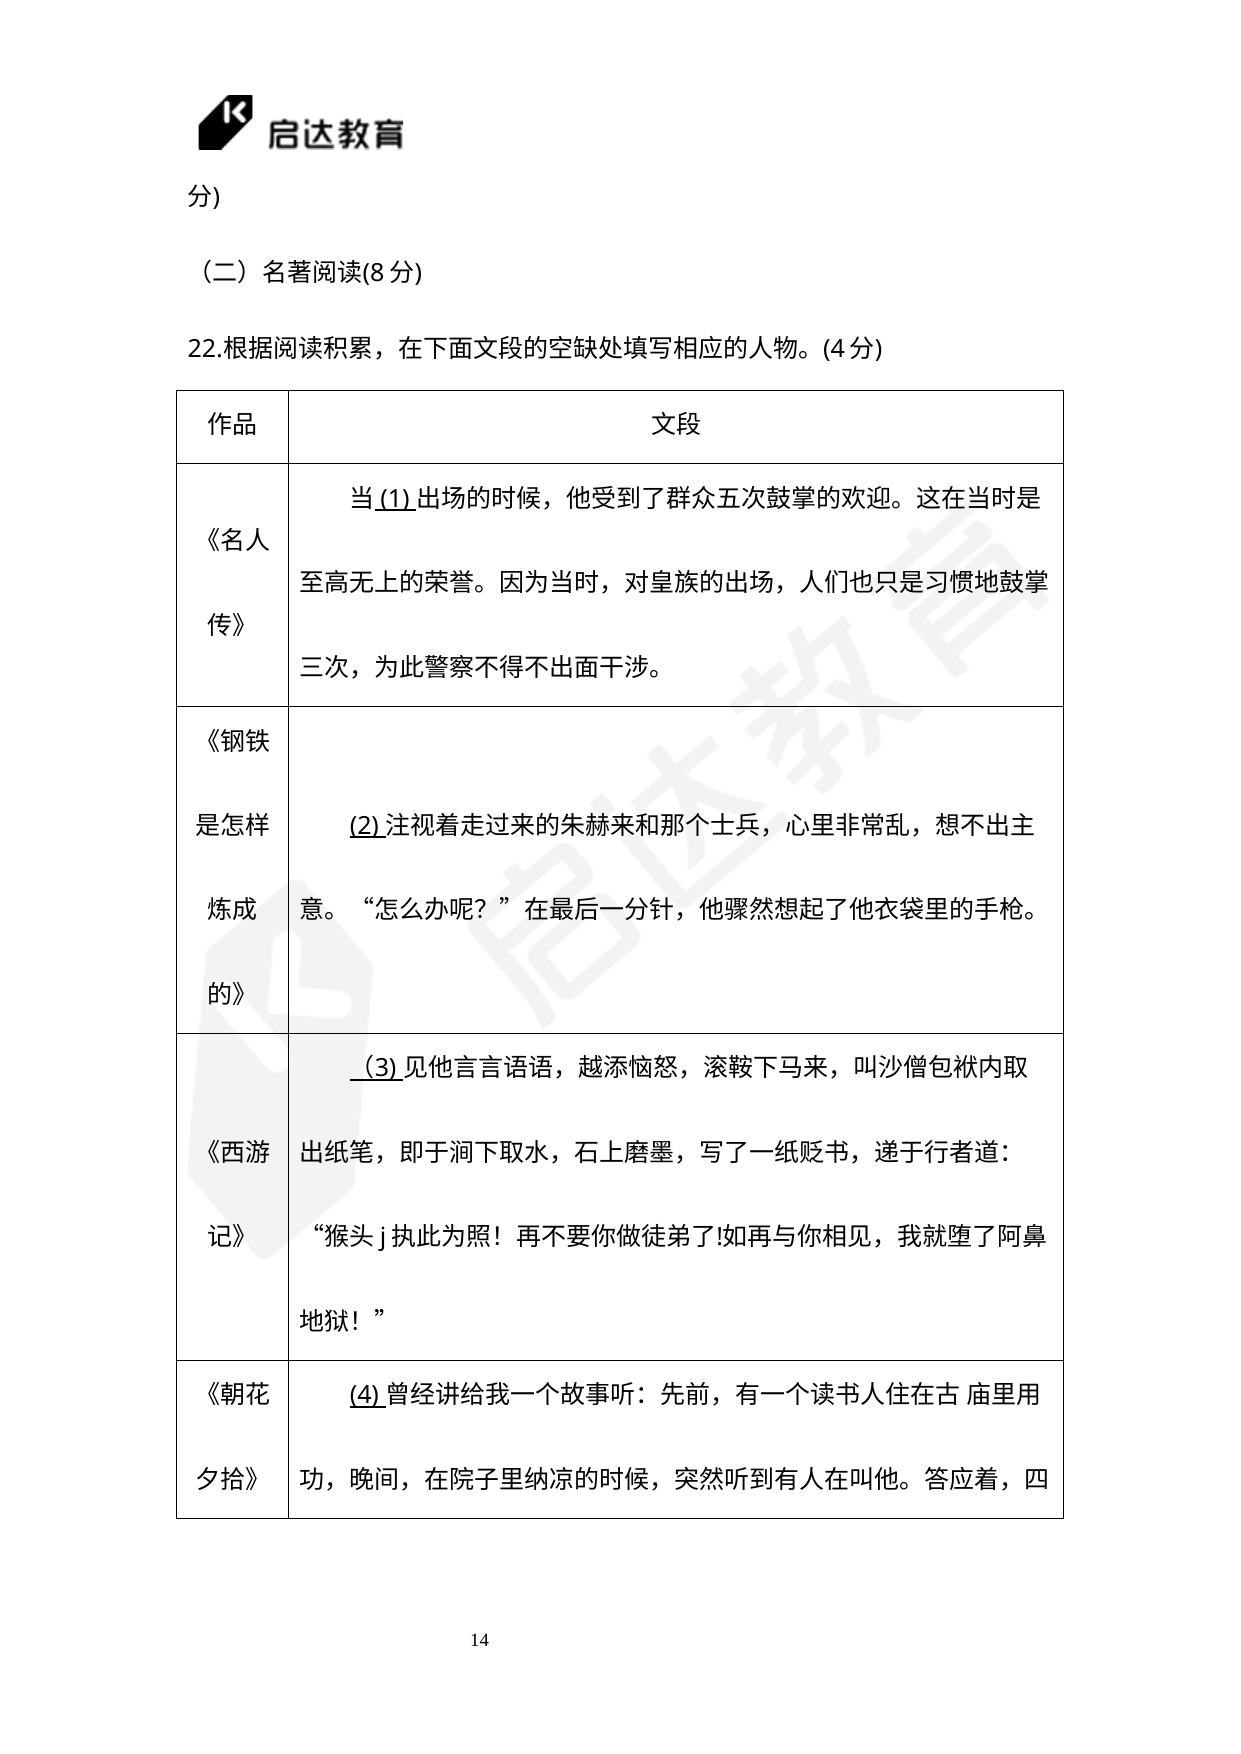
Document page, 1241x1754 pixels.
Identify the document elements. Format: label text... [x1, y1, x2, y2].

table_cell 《钢铁是怎样炼成的》 [177, 707, 288, 1032]
table_cell (2) 注视着走过来的朱赫来和那个士兵，心里非常乱，想不出主意。“怎么办呢？”在最后一分针，他骤然想起了他衣袋里的手枪。 [289, 707, 1063, 1032]
table_cell (4) 曾经讲给我一个故事听：先前，有一个读书人住在古 庙里用功，晚间，在院子里纳凉的时候，突然听到有人在叫他。答应着，四面看时，却见一个美女的脸露在墙头上 [289, 1361, 1063, 1517]
table_cell 当 (1) 出场的时候，他受到了群众五次鼓掌的欢迎。这在当时是至高无上的荣誉。因为当时，对皇族的出场，人们也只是习惯地鼓掌三次，为此警察不得不出面干涉。 [289, 464, 1063, 706]
text 21.根据上面相关材料，概括天津往市容建设过程中，做了哪些方向的工作。(3分) [187, 162, 1053, 227]
table_cell 《西游记》 [177, 1034, 288, 1359]
table_header 文段 [289, 391, 1063, 463]
text 22.根据阅读积累，在下面文段的空缺处填写相应的人物。(4分) [187, 314, 1053, 379]
text （二）名著阅读(8分) [187, 238, 1053, 303]
picture [198, 95, 404, 150]
table_cell 《名人传》 [177, 464, 288, 706]
table_header 作品 [177, 391, 288, 463]
table_cell 《朝花夕拾》 [177, 1361, 288, 1517]
table_cell （3) 见他言言语语，越添恼怒，滚鞍下马来，叫沙僧包袱内取出纸笔，即于涧下取水，石上磨墨，写了一纸贬书，递于行者道：“猴头j执此为照！再不要你做徒弟了!如再与你相见，我就堕了阿鼻地狱！” [289, 1034, 1063, 1359]
